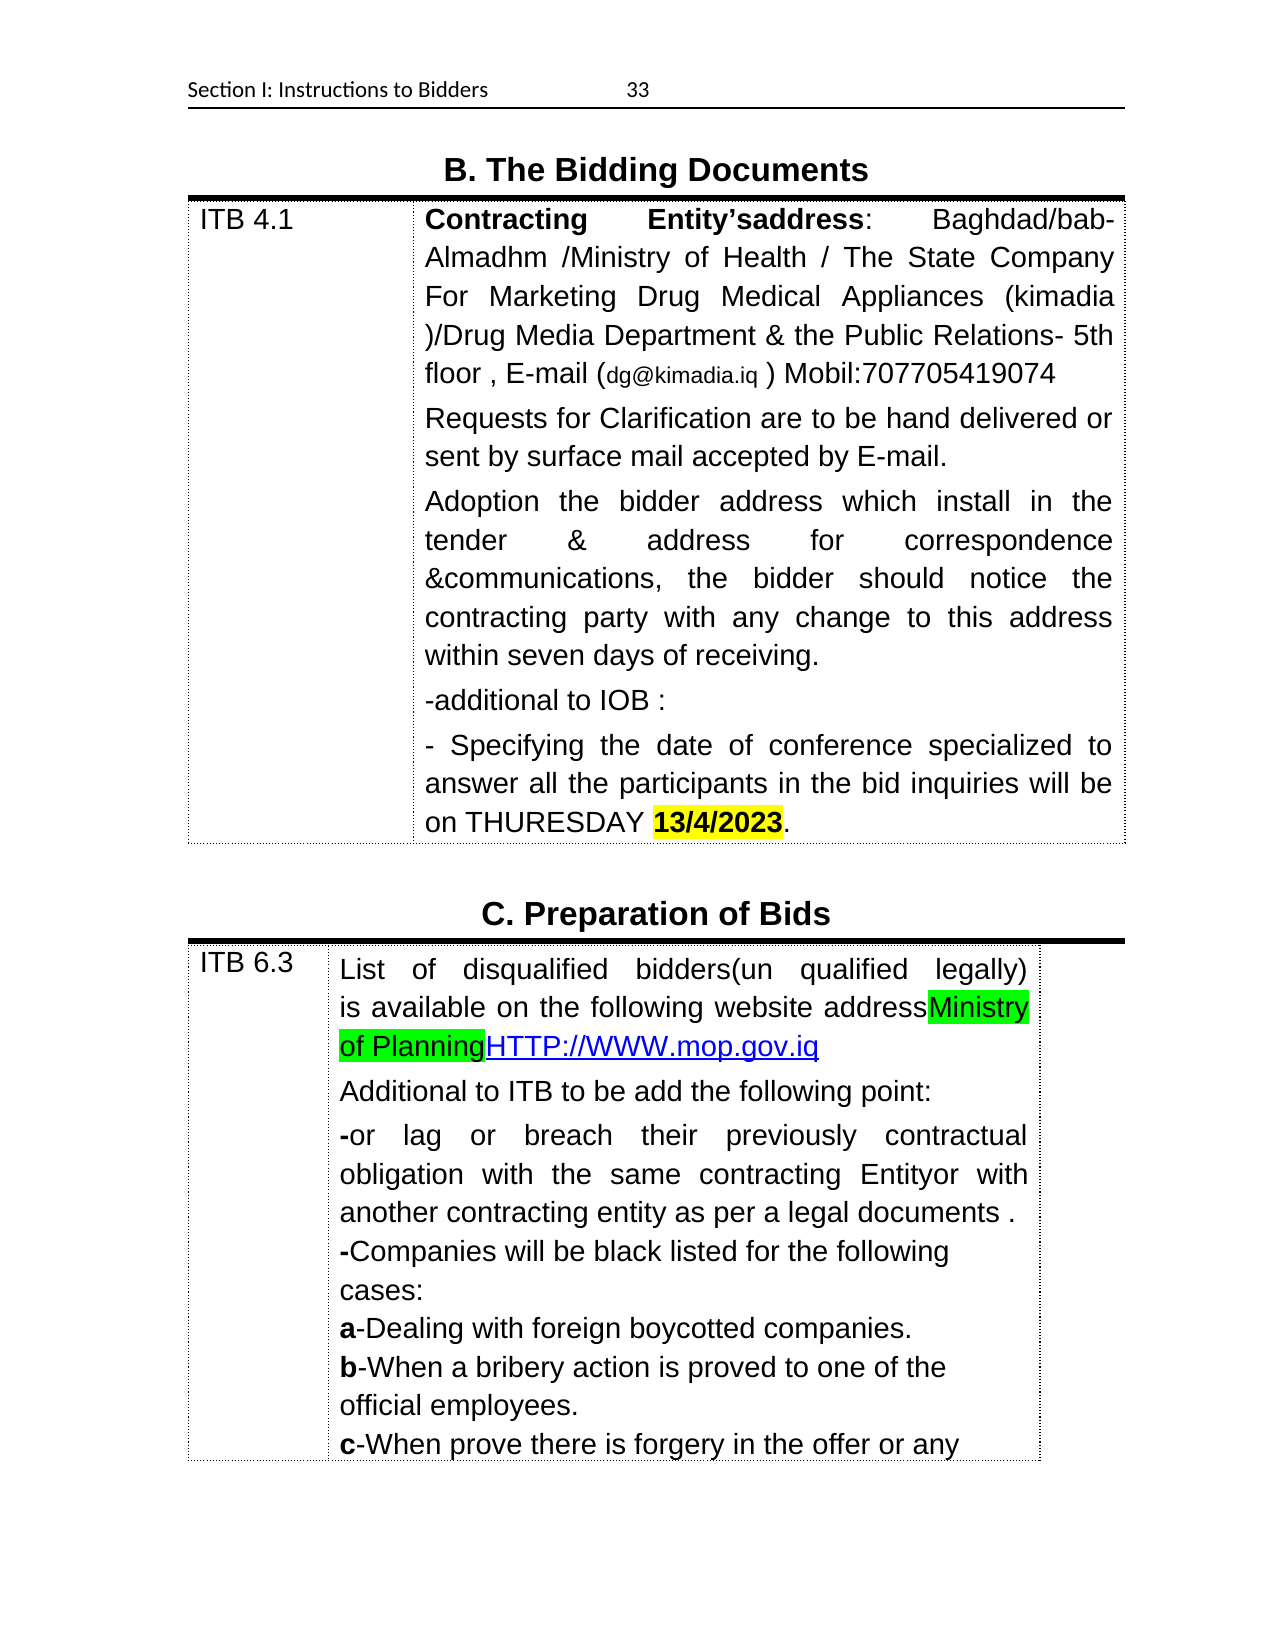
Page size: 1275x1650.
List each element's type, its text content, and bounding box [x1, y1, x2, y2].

table_header ITB 4.1 [188, 201, 413, 842]
table_header Contracting Entity’saddress: Baghdad/bab-Almadhm /Ministry of Health / The State Company For Marketing Drug Medical Appliances (kimadia )/Drug Media Department & the Public Relations- 5th floor , E-mail (dg@kimadia.iq ) Mobil:707705419074 Requests for Clarification are to be hand delivered or sent by surface mail accepted by E-mail. Adoption the bidder address which install in the tender & address for correspondence &communications, the bidder should notice the contracting party with any change to this address within seven days of receiving. -additional to IOB : - Specifying the date of conference specialized to answer all the participants in the bid inquiries will be on THURESDAY 13/4/2023. [413, 201, 1125, 842]
text B. The Bidding Documents [187, 150, 1125, 201]
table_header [328, 945, 1040, 1460]
table_header ITB 6.3 [188, 945, 328, 1460]
text C. Preparation of Bids [187, 893, 1125, 944]
